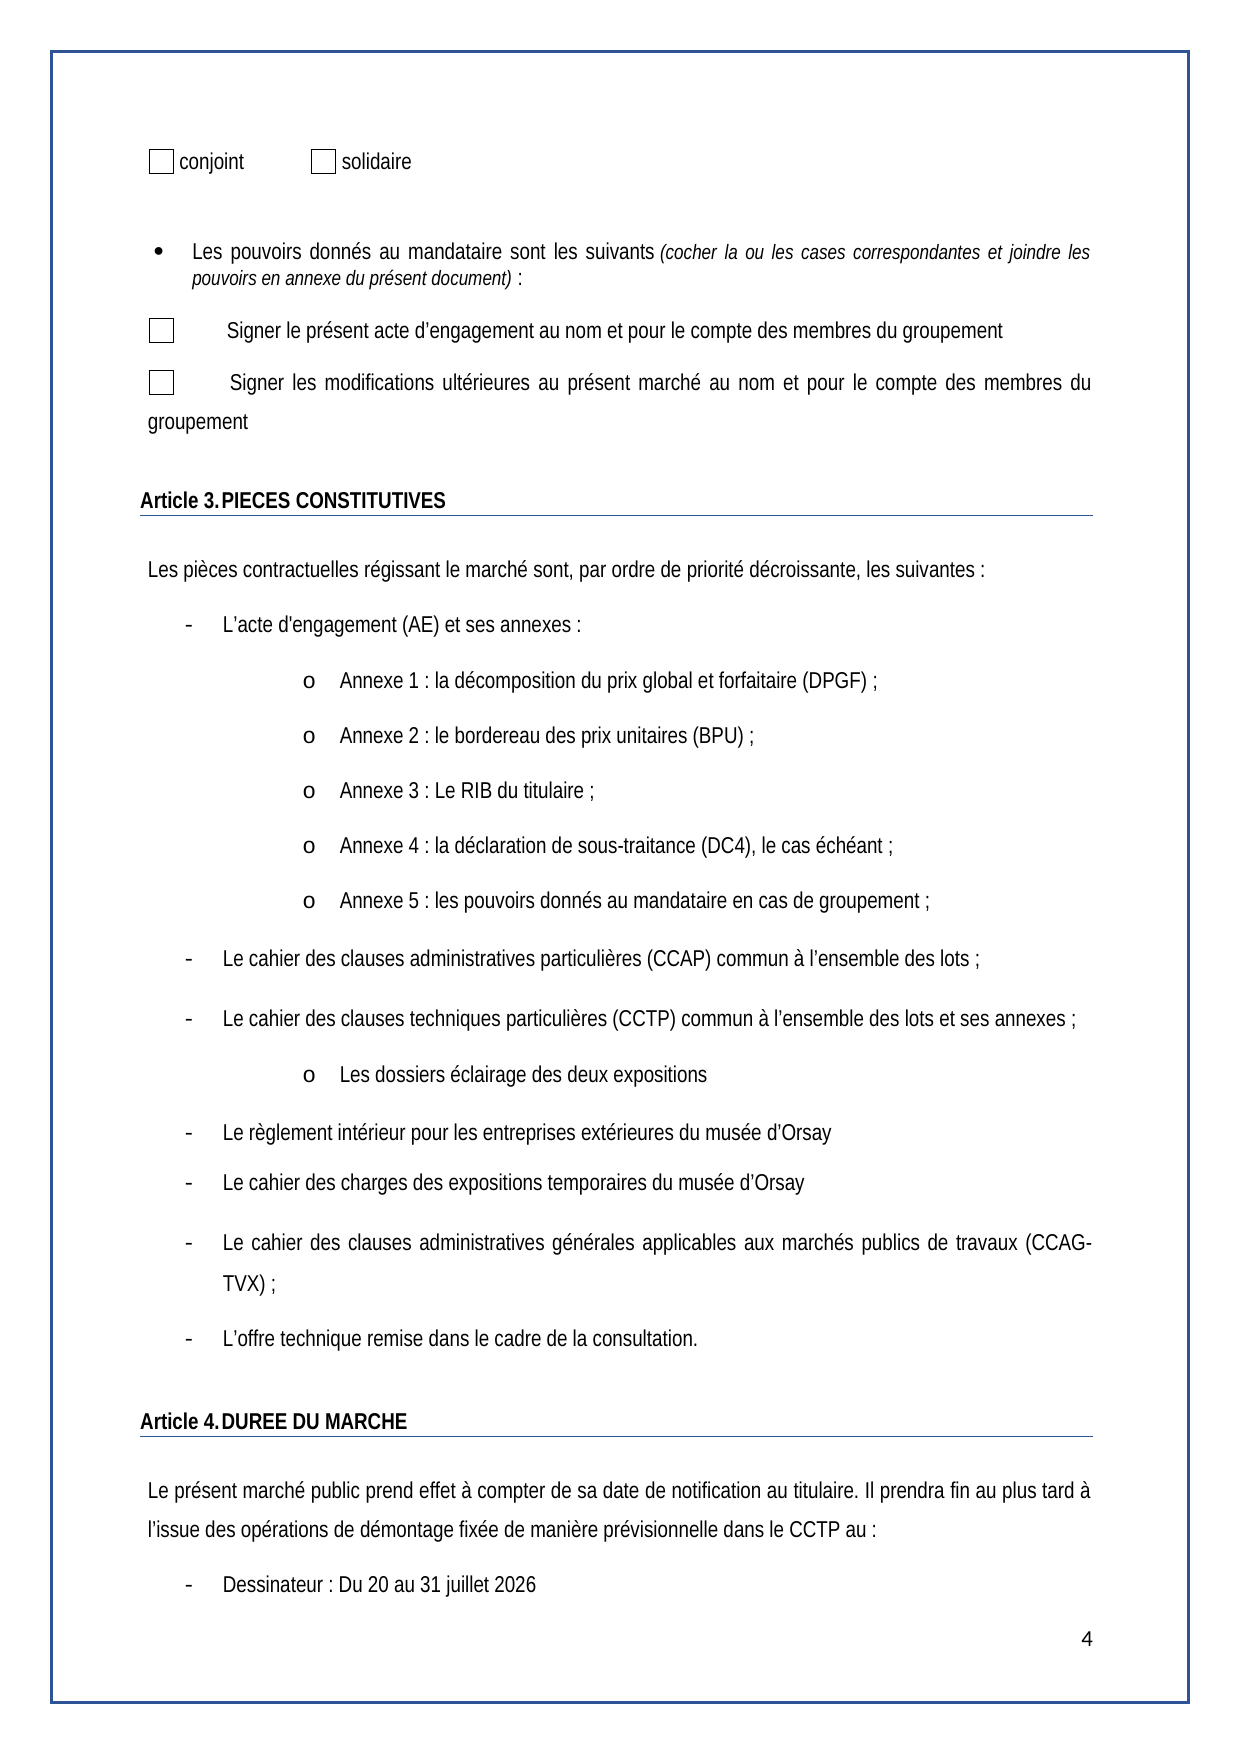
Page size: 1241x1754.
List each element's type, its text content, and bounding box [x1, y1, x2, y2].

text Signer le présent acte d’engagement au nom et pour le compte des membres du groupement [148, 317, 1093, 343]
list Annexe 5 : les pouvoirs donnés au mandataire en cas de groupement ; [302, 887, 1093, 915]
list L’acte d'engagement (AE) et ses annexes : [185, 608, 1093, 639]
list Les dossiers éclairage des deux expositions [302, 1061, 1093, 1089]
list Le cahier des clauses administratives particulières (CCAP) commun à l’ensemble des lots ; [185, 942, 1093, 973]
list Annexe 2 : le bordereau des prix unitaires (BPU) ; [302, 722, 1093, 750]
list Annexe 3 : Le RIB du titulaire ; [302, 777, 1093, 805]
list L’offre technique remise dans le cadre de la consultation. [185, 1322, 1093, 1353]
list Le cahier des charges des expositions temporaires du musée d’Orsay [185, 1166, 1093, 1197]
text conjoint solidaire [148, 148, 1093, 174]
list Dessinateur : Du 20 au 31 juillet 2026 [185, 1568, 1093, 1599]
list Le règlement intérieur pour les entreprises extérieures du musée d’Orsay [185, 1116, 1093, 1147]
text Les pièces contractuelles régissant le marché sont, par ordre de priorité décroissante, les suivantes : [148, 556, 1093, 582]
list Le cahier des clauses administratives générales applicables aux marchés publics de travaux (CCAG-TVX) ; [185, 1226, 1093, 1296]
list Le cahier des clauses techniques particulières (CCTP) commun à l’ensemble des lots et ses annexes ; [185, 1001, 1093, 1033]
list Annexe 4 : la déclaration de sous-traitance (DC4), le cas échéant ; [302, 832, 1093, 860]
text Signer les modifications ultérieures au présent marché au nom et pour le compte des membres du groupement [148, 369, 1093, 435]
text Le présent marché public prend effet à compter de sa date de notification au titulaire. Il prendra fin au plus tard à l’issue des opérations de démontage fixée de manière prévisionnelle dans le CCTP au : [148, 1477, 1093, 1543]
list Les pouvoirs donnés au mandataire sont les suivants (cocher la ou les cases correspondantes et joindre les pouvoirs en annexe du présent document) : [154, 238, 1093, 291]
list Annexe 1 : la décomposition du prix global et forfaitaire (DPGF) ; [302, 667, 1093, 695]
list PIECES CONSTITUTIVES [140, 487, 1093, 515]
list DUREE DU MARCHE [140, 1408, 1093, 1436]
